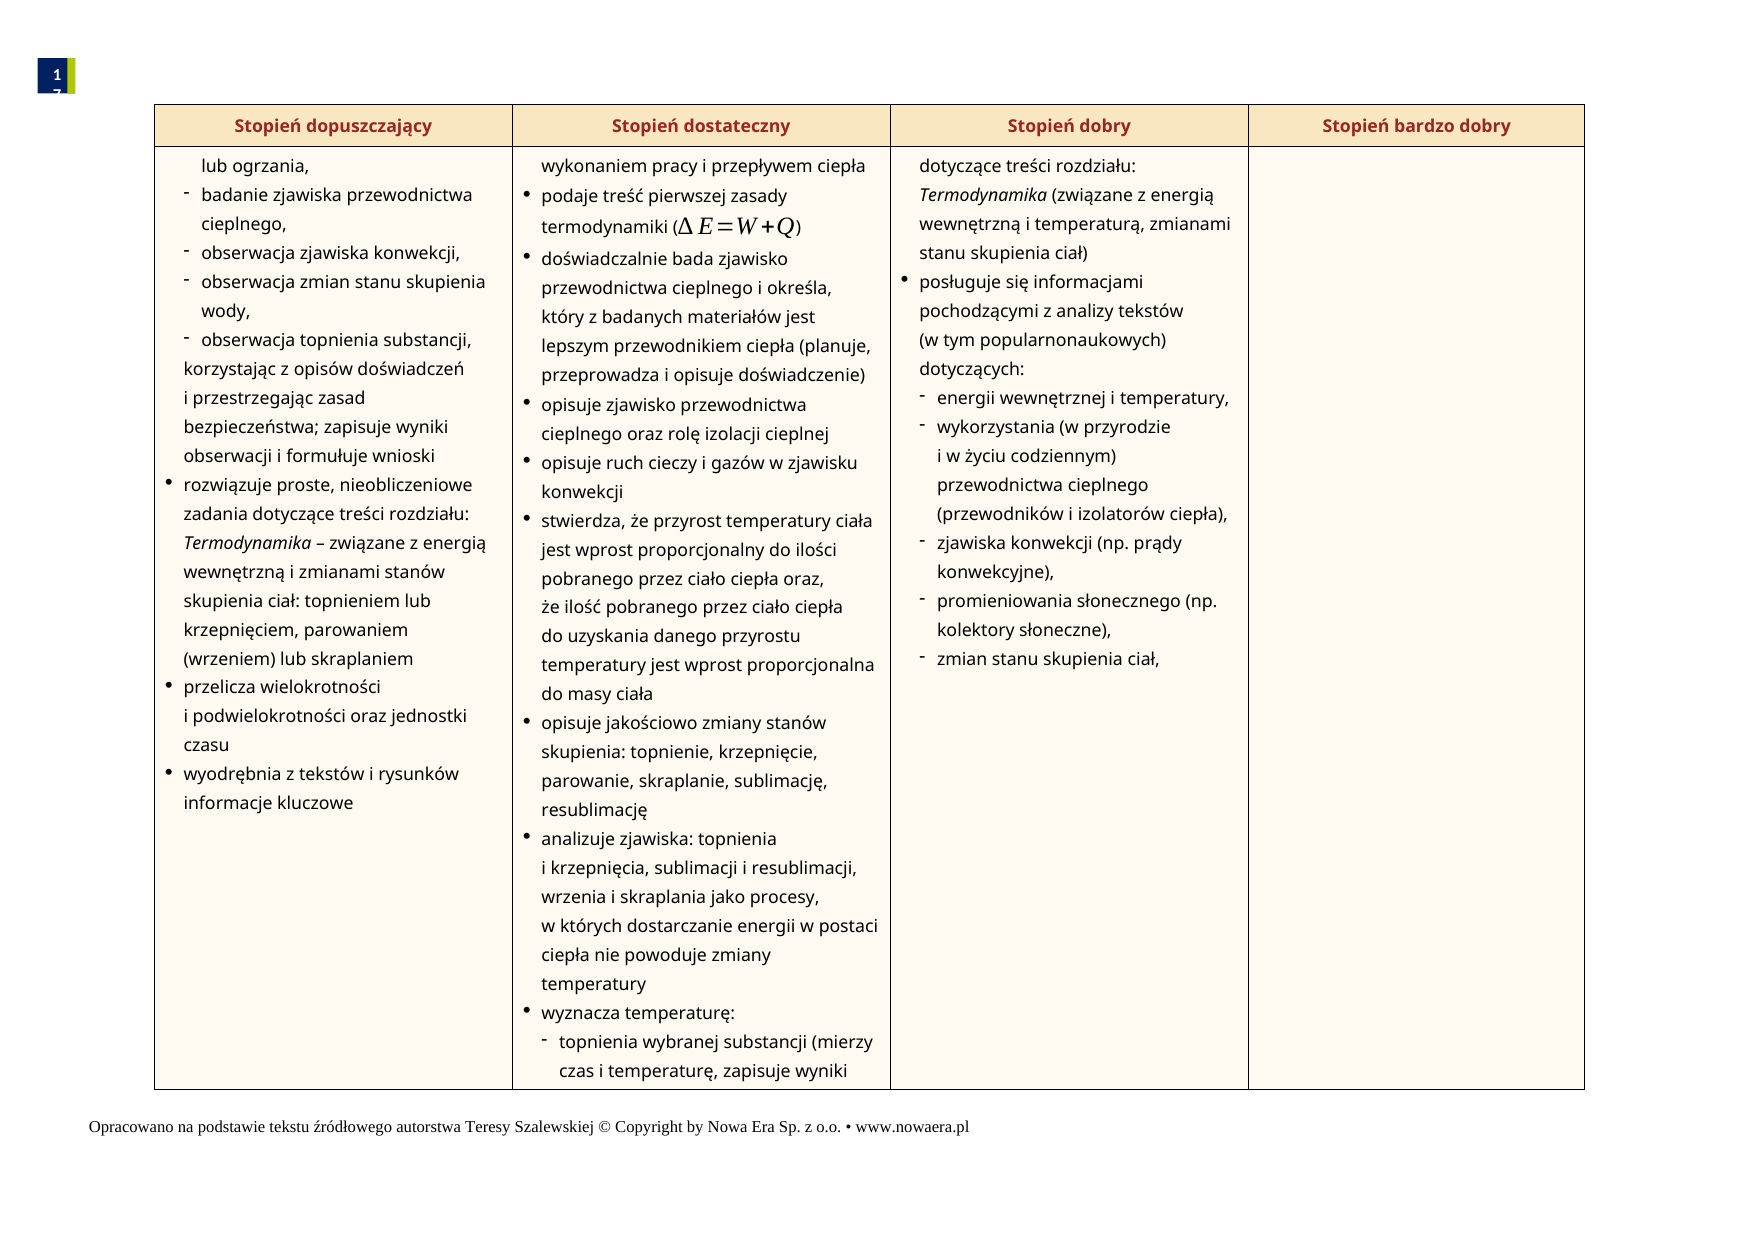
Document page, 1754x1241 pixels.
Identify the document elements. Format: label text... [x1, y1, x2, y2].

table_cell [891, 147, 1248, 1089]
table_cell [155, 147, 512, 1089]
table_header Stopień dopuszczający [155, 105, 512, 146]
table_header Stopień bardzo dobry [1249, 105, 1584, 146]
table_header Stopień dostateczny [513, 105, 890, 146]
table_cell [513, 147, 890, 1089]
table_header Stopień dobry [891, 105, 1248, 146]
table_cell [1249, 147, 1584, 1089]
